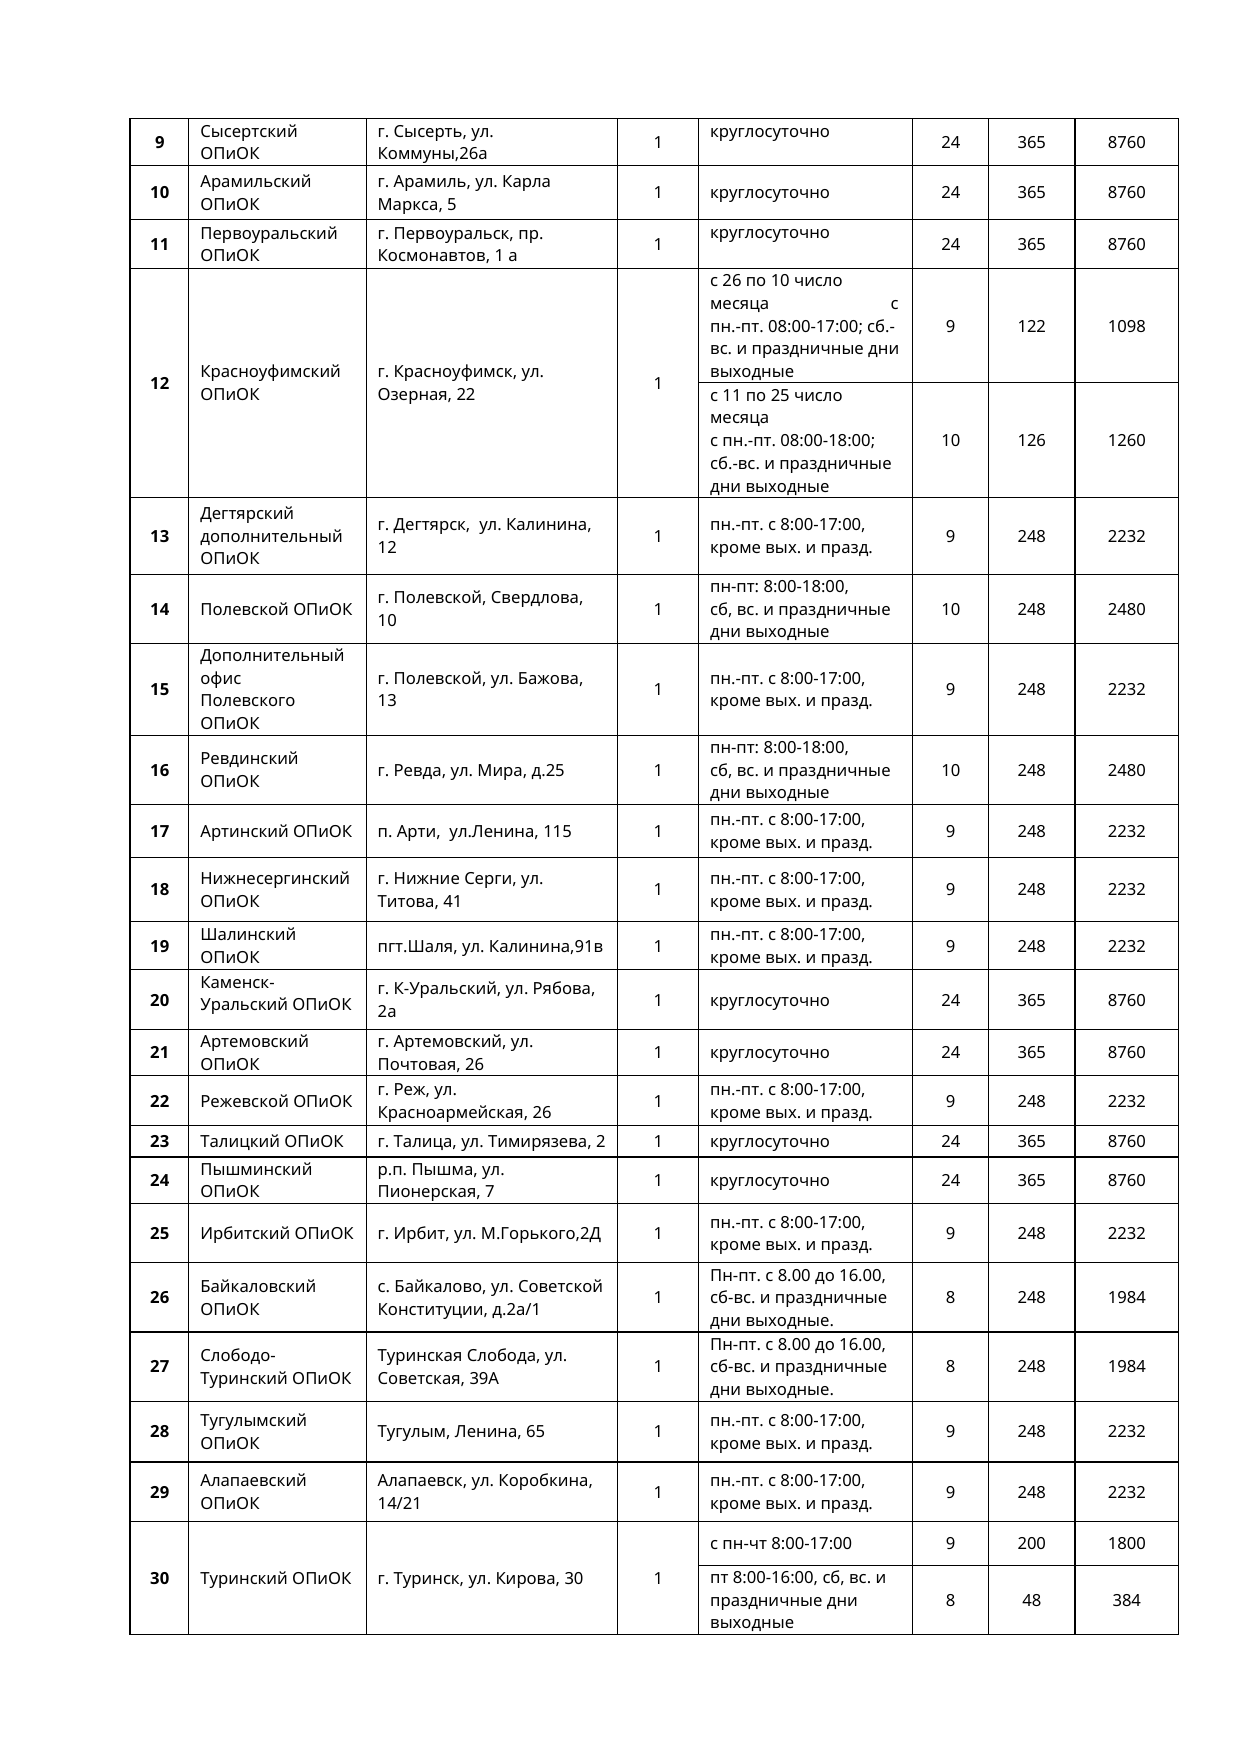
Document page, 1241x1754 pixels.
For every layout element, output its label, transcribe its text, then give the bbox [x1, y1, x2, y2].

table_cell 1 [618, 1158, 698, 1203]
table_cell пн.-пт. с 8:00-17:00, кроме вых. и празд. [699, 1076, 912, 1125]
table_cell 1260 [1076, 383, 1178, 497]
table_cell Тугулымский ОПиОК [189, 1402, 366, 1461]
table_cell 20 [131, 970, 188, 1029]
table_cell 122 [989, 269, 1074, 382]
table_cell 24 [913, 166, 988, 219]
table_cell 8760 [1076, 119, 1178, 164]
table_cell 9 [913, 498, 988, 573]
table_cell р.п. Пышма, ул. Пионерская, 7 [367, 1158, 617, 1203]
table_cell 21 [131, 1030, 188, 1075]
table_cell пн.-пт. с 8:00-17:00, кроме вых. и празд. [699, 498, 912, 573]
table_cell Первоуральский ОПиОК [189, 220, 366, 268]
table_cell 19 [131, 922, 188, 969]
table_cell пн-пт: 8:00-18:00, сб, вс. и праздничные дни выходные [699, 736, 912, 804]
table_cell 1 [618, 1402, 698, 1461]
table_cell 1 [618, 922, 698, 969]
table_cell 9 [913, 1076, 988, 1125]
table_cell 248 [989, 1263, 1074, 1331]
table_cell Красноуфимский ОПиОК [189, 269, 366, 497]
table_cell 25 [131, 1204, 188, 1262]
table_cell 14 [131, 575, 188, 643]
table_cell 24 [913, 1158, 988, 1203]
table_cell Алапаевск, ул. Коробкина, 14/21 [367, 1463, 617, 1521]
table_cell Сысертский ОПиОК [189, 119, 366, 164]
table_cell 24 [913, 119, 988, 164]
table_cell 1 [618, 498, 698, 573]
table_cell Полевской ОПиОК [189, 575, 366, 643]
table_cell Дополнительный офис Полевского ОПиОК [189, 644, 366, 734]
table_cell г. К-Уральский, ул. Рябова, 2а [367, 970, 617, 1029]
table_cell Нижнесергинский ОПиОК [189, 858, 366, 921]
table_cell г. Реж, ул. Красноармейская, 26 [367, 1076, 617, 1125]
table_cell 1 [618, 736, 698, 804]
table_cell 9 [913, 1204, 988, 1262]
table_cell Режевской ОПиОК [189, 1076, 366, 1125]
table_cell 2232 [1076, 858, 1178, 921]
table_cell 1984 [1076, 1263, 1178, 1331]
table_cell пн.-пт. с 8:00-17:00, кроме вых. и празд. [699, 644, 912, 734]
table_cell 365 [989, 166, 1074, 219]
table_cell 30 [131, 1522, 188, 1634]
table_cell 248 [989, 736, 1074, 804]
table_cell 248 [989, 1076, 1074, 1125]
table_cell г. Дегтярск, ул. Калинина, 12 [367, 498, 617, 573]
table_cell 10 [913, 736, 988, 804]
table_cell с пн-чт 8:00-17:00 [699, 1522, 912, 1564]
table_cell круглосуточно [699, 119, 912, 164]
table_cell 9 [913, 1522, 988, 1564]
table_cell 1 [618, 1204, 698, 1262]
table_cell 24 [131, 1158, 188, 1203]
table_cell 9 [913, 858, 988, 921]
table_cell 9 [913, 1463, 988, 1521]
table_cell 2232 [1076, 644, 1178, 734]
table_cell пн.-пт. с 8:00-17:00, кроме вых. и празд. [699, 922, 912, 969]
table_cell 9 [913, 644, 988, 734]
table_cell г. Арамиль, ул. Карла Маркса, 5 [367, 166, 617, 219]
table_cell 1 [618, 970, 698, 1029]
table_cell 1 [618, 1463, 698, 1521]
table_cell с 26 по 10 число месяца с пн.-пт. 08:00-17:00; сб.-вс. и праздничные дни выходные [699, 269, 912, 382]
table_cell п. Арти, ул.Ленина, 115 [367, 805, 617, 857]
table_cell Пышминский ОПиОК [189, 1158, 366, 1203]
table_cell 10 [131, 166, 188, 219]
table_cell 248 [989, 575, 1074, 643]
table_cell 248 [989, 1402, 1074, 1461]
table_cell 8760 [1076, 1030, 1178, 1075]
table_cell 1 [618, 644, 698, 734]
table_cell 24 [913, 970, 988, 1029]
table_cell 1800 [1076, 1522, 1178, 1564]
table_cell Шалинский ОПиОК [189, 922, 366, 969]
table_cell Дегтярский дополнительный ОПиОК [189, 498, 366, 573]
table_cell 248 [989, 858, 1074, 921]
table_cell Пн-пт. с 8.00 до 16.00, сб-вс. и праздничные дни выходные. [699, 1333, 912, 1401]
table_cell 248 [989, 805, 1074, 857]
table_cell 2232 [1076, 498, 1178, 573]
table_cell с. Байкалово, ул. Советской Конституции, д.2а/1 [367, 1263, 617, 1331]
table_cell г. Первоуральск, пр. Космонавтов, 1 а [367, 220, 617, 268]
table_cell 1984 [1076, 1333, 1178, 1401]
table_cell пн.-пт. с 8:00-17:00, кроме вых. и празд. [699, 1402, 912, 1461]
table_cell пн.-пт. с 8:00-17:00, кроме вых. и празд. [699, 1204, 912, 1262]
table_cell 384 [1076, 1566, 1178, 1634]
table_cell 23 [131, 1126, 188, 1156]
table_cell круглосуточно [699, 166, 912, 219]
table_cell г. Полевской, ул. Бажова, 13 [367, 644, 617, 734]
table_cell Пн-пт. с 8.00 до 16.00, сб-вс. и праздничные дни выходные. [699, 1263, 912, 1331]
table_cell 9 [913, 1402, 988, 1461]
table_cell с 11 по 25 число месяца с пн.-пт. 08:00-18:00; сб.-вс. и праздничные дни выходные [699, 383, 912, 497]
table_cell 365 [989, 1158, 1074, 1203]
table_cell 27 [131, 1333, 188, 1401]
table_cell 1 [618, 220, 698, 268]
table_cell пгт.Шаля, ул. Калинина,91в [367, 922, 617, 969]
table_cell 1 [618, 1522, 698, 1634]
table_cell Артемовский ОПиОК [189, 1030, 366, 1075]
table_cell 365 [989, 1126, 1074, 1156]
table_cell 22 [131, 1076, 188, 1125]
table_cell Талицкий ОПиОК [189, 1126, 366, 1156]
table_cell 1 [618, 1333, 698, 1401]
table_cell г. Артемовский, ул. Почтовая, 26 [367, 1030, 617, 1075]
table_cell 8 [913, 1566, 988, 1634]
table_cell 365 [989, 119, 1074, 164]
table_cell Байкаловский ОПиОК [189, 1263, 366, 1331]
table_cell 2232 [1076, 1204, 1178, 1262]
table_cell Ревдинский ОПиОК [189, 736, 366, 804]
table_cell пн-пт: 8:00-18:00, сб, вс. и праздничные дни выходные [699, 575, 912, 643]
table_cell 2480 [1076, 575, 1178, 643]
table_cell г. Ревда, ул. Мира, д.25 [367, 736, 617, 804]
table_cell 126 [989, 383, 1074, 497]
table_cell 29 [131, 1463, 188, 1521]
table_cell пн.-пт. с 8:00-17:00, кроме вых. и празд. [699, 858, 912, 921]
table_cell Ирбитский ОПиОК [189, 1204, 366, 1262]
table_cell 248 [989, 922, 1074, 969]
table_cell 248 [989, 644, 1074, 734]
table_cell 1 [618, 575, 698, 643]
table_cell 8760 [1076, 166, 1178, 219]
table_cell 1098 [1076, 269, 1178, 382]
table_cell г. Красноуфимск, ул. Озерная, 22 [367, 269, 617, 497]
table_cell г. Талица, ул. Тимирязева, 2 [367, 1126, 617, 1156]
table_cell 1 [618, 1126, 698, 1156]
table_cell 26 [131, 1263, 188, 1331]
table_cell 9 [913, 805, 988, 857]
table_cell 1 [618, 858, 698, 921]
table_cell 365 [989, 220, 1074, 268]
table_cell 24 [913, 1126, 988, 1156]
table_cell 2232 [1076, 805, 1178, 857]
table_cell Туринский ОПиОК [189, 1522, 366, 1634]
table_cell 365 [989, 1030, 1074, 1075]
table_cell 24 [913, 1030, 988, 1075]
table_cell 2480 [1076, 736, 1178, 804]
table_cell 8760 [1076, 220, 1178, 268]
table_cell 13 [131, 498, 188, 573]
table_cell г. Туринск, ул. Кирова, 30 [367, 1522, 617, 1634]
table_cell 2232 [1076, 1463, 1178, 1521]
table_cell г. Нижние Серги, ул. Титова, 41 [367, 858, 617, 921]
table_cell 48 [989, 1566, 1074, 1634]
table_cell 9 [913, 269, 988, 382]
table_cell г. Сысерть, ул. Коммуны,26а [367, 119, 617, 164]
table_cell 200 [989, 1522, 1074, 1564]
table_cell 17 [131, 805, 188, 857]
table_cell круглосуточно [699, 1158, 912, 1203]
table_cell 8760 [1076, 1158, 1178, 1203]
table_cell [699, 1463, 912, 1521]
table_cell круглосуточно [699, 1030, 912, 1075]
table_cell 2232 [1076, 922, 1178, 969]
table_cell 18 [131, 858, 188, 921]
table_cell 2232 [1076, 1402, 1178, 1461]
table_cell 1 [618, 166, 698, 219]
table_cell 8760 [1076, 970, 1178, 1029]
table_cell Каменск-Уральский ОПиОК [189, 970, 366, 1029]
table_cell 248 [989, 498, 1074, 573]
table_cell 1 [618, 1030, 698, 1075]
table_cell 12 [131, 269, 188, 497]
table_cell 10 [913, 575, 988, 643]
table_cell Туринская Слобода, ул. Советская, 39А [367, 1333, 617, 1401]
table_cell 10 [913, 383, 988, 497]
table_cell Алапаевский ОПиОК [189, 1463, 366, 1521]
table_cell 248 [989, 1333, 1074, 1401]
table_cell 8760 [1076, 1126, 1178, 1156]
table_cell 1 [618, 1263, 698, 1331]
table_cell 11 [131, 220, 188, 268]
table_cell 8 [913, 1333, 988, 1401]
table_cell Арамильский ОПиОК [189, 166, 366, 219]
table_cell 248 [989, 1204, 1074, 1262]
table_cell 248 [989, 1463, 1074, 1521]
table_cell 8 [913, 1263, 988, 1331]
table_cell 1 [618, 805, 698, 857]
table_cell 365 [989, 970, 1074, 1029]
table_cell круглосуточно [699, 220, 912, 268]
table_cell 2232 [1076, 1076, 1178, 1125]
table_cell Слободо-Туринский ОПиОК [189, 1333, 366, 1401]
table_cell Артинский ОПиОК [189, 805, 366, 857]
table_cell пт 8:00-16:00, сб, вс. и праздничные дни выходные [699, 1566, 912, 1634]
table_cell 9 [913, 922, 988, 969]
table_cell 16 [131, 736, 188, 804]
table_cell 1 [618, 1076, 698, 1125]
table_cell г. Полевской, Свердлова, 10 [367, 575, 617, 643]
table_cell круглосуточно [699, 1126, 912, 1156]
table_cell круглосуточно [699, 970, 912, 1029]
table_cell г. Ирбит, ул. М.Горького,2Д [367, 1204, 617, 1262]
table_cell 9 [131, 119, 188, 164]
table_cell 15 [131, 644, 188, 734]
table_cell 1 [618, 269, 698, 497]
table_cell пн.-пт. с 8:00-17:00, кроме вых. и празд. [699, 805, 912, 857]
table_cell 28 [131, 1402, 188, 1461]
table_cell 1 [618, 119, 698, 164]
table_cell 24 [913, 220, 988, 268]
table_cell Тугулым, Ленина, 65 [367, 1402, 617, 1461]
